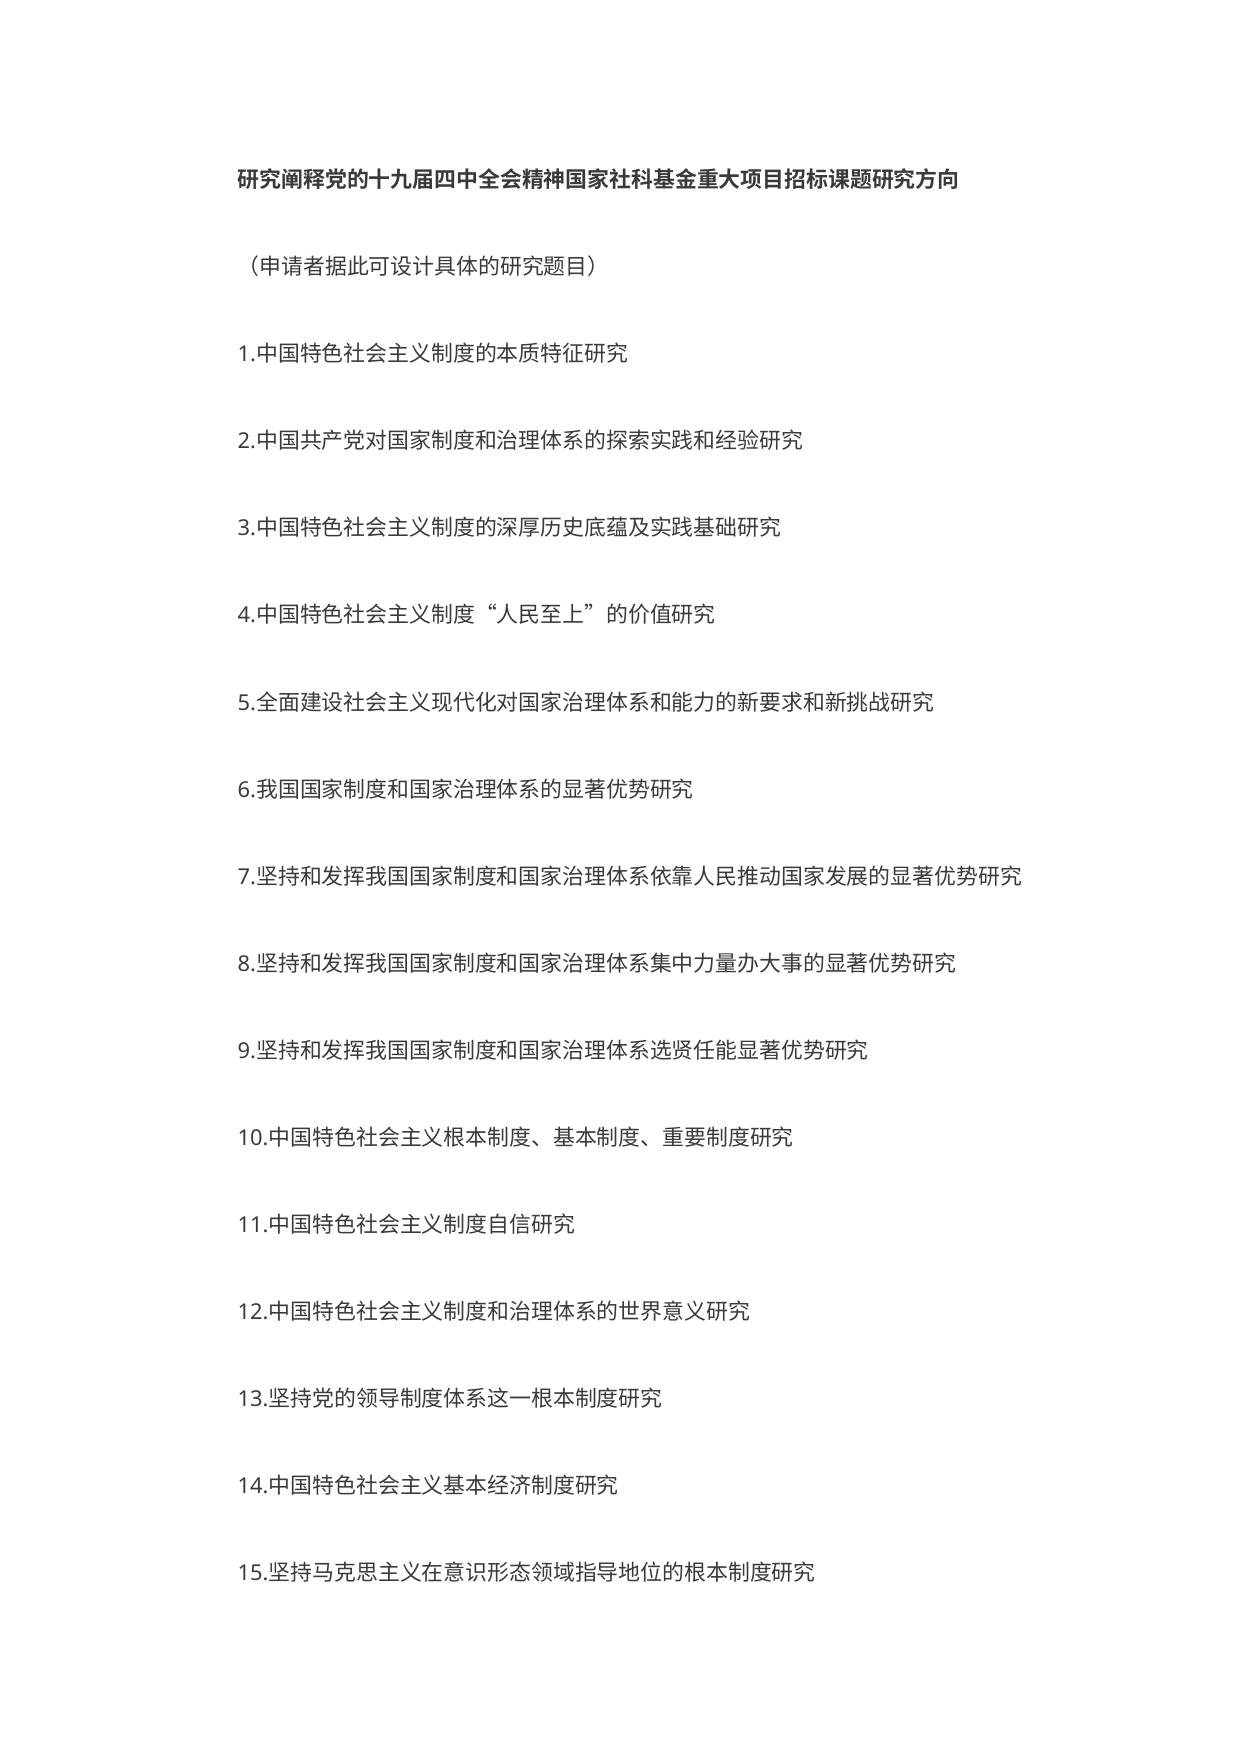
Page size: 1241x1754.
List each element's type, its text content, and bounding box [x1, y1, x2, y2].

text 15.坚持马克思主义在意识形态领域指导地位的根本制度研究 [187, 1555, 1053, 1588]
text 5.全面建设社会主义现代化对国家治理体系和能力的新要求和新挑战研究 [187, 684, 1053, 717]
text 13.坚持党的领导制度体系这一根本制度研究 [187, 1381, 1053, 1413]
text 9.坚持和发挥我国国家制度和国家治理体系选贤任能显著优势研究 [187, 1033, 1053, 1065]
text 8.坚持和发挥我国国家制度和国家治理体系集中力量办大事的显著优势研究 [187, 946, 1053, 978]
text 1.中国特色社会主义制度的本质特征研究 [187, 336, 1053, 368]
text （申请者据此可设计具体的研究题目） [187, 249, 1053, 281]
text 研究阐释党的十九届四中全会精神国家社科基金重大项目招标课题研究方向 [187, 162, 1053, 194]
text 3.中国特色社会主义制度的深厚历史底蕴及实践基础研究 [187, 510, 1053, 543]
text 11.中国特色社会主义制度自信研究 [187, 1207, 1053, 1239]
text 4.中国特色社会主义制度“人民至上”的价值研究 [187, 597, 1053, 630]
text 7.坚持和发挥我国国家制度和国家治理体系依靠人民推动国家发展的显著优势研究 [187, 858, 1053, 891]
text 12.中国特色社会主义制度和治理体系的世界意义研究 [187, 1294, 1053, 1326]
text 14.中国特色社会主义基本经济制度研究 [187, 1468, 1053, 1501]
text 10.中国特色社会主义根本制度、基本制度、重要制度研究 [187, 1120, 1053, 1152]
text 2.中国共产党对国家制度和治理体系的探索实践和经验研究 [187, 423, 1053, 456]
text 6.我国国家制度和国家治理体系的显著优势研究 [187, 771, 1053, 804]
